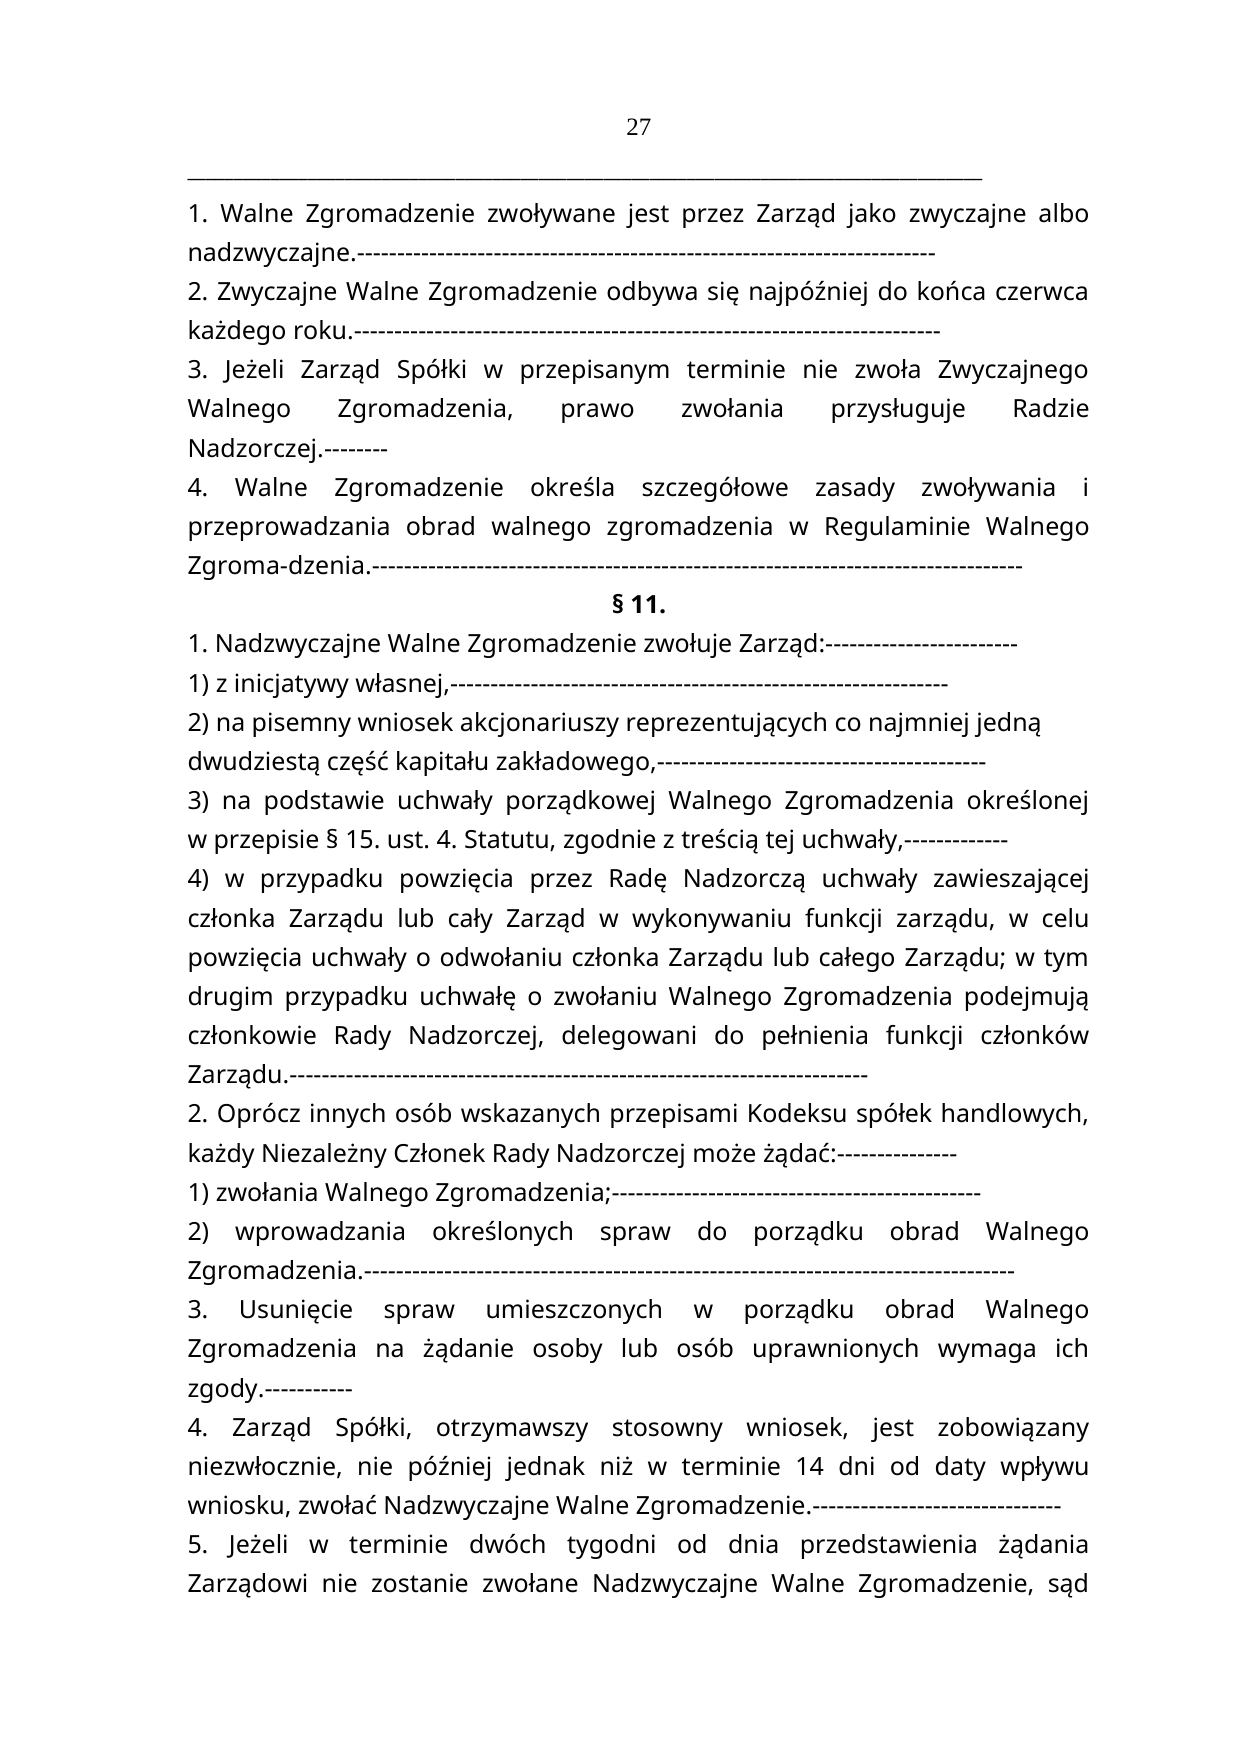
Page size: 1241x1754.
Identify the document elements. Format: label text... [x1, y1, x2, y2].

text 4. Zarząd Spółki, otrzymawszy stosowny wniosek, jest zobowiązany niezwłocznie, nie później jednak niż w terminie 14 dni od daty wpływu wniosku, zwołać Nadzwyczajne Walne Zgromadzenie.------------------------------- [187, 1409, 1090, 1522]
text 2. Oprócz innych osób wskazanych przepisami Kodeksu spółek handlowych, każdy Niezależny Członek Rady Nadzorczej może żądać:--------------- [187, 1096, 1090, 1169]
text 4) w przypadku powzięcia przez Radę Nadzorczą uchwały zawieszającej członka Zarządu lub cały Zarząd w wykonywaniu funkcji zarządu, w celu powzięcia uchwały o odwołaniu członka Zarządu lub całego Zarządu; w tym drugim przypadku uchwałę o zwołaniu Walnego Zgromadzenia podejmują członkowie Rady Nadzorczej, delegowani do pełnienia funkcji członków Zarządu.------------------------------------------------------------------------ [187, 861, 1090, 1091]
text 2. Zwyczajne Walne Zgromadzenie odbywa się najpóźniej do końca czerwca każdego roku.------------------------------------------------------------------------- [187, 273, 1090, 347]
text 1) z inicjatywy własnej,-------------------------------------------------------------- [187, 665, 1090, 699]
text 3. Usunięcie spraw umieszczonych w porządku obrad Walnego Zgromadzenia na żądanie osoby lub osób uprawnionych wymaga ich zgody.----------- [187, 1292, 1090, 1404]
text 1. Walne Zgromadzenie zwoływane jest przez Zarząd jako zwyczajne albo nadzwyczajne.------------------------------------------------------------------------ [187, 195, 1090, 268]
text 3) na podstawie uchwały porządkowej Walnego Zgromadzenia określonej w przepisie § 15. ust. 4. Statutu, zgodnie z treścią tej uchwały,------------- [187, 783, 1090, 856]
text § 11. [187, 587, 1090, 621]
text 2) na pisemny wniosek akcjonariuszy reprezentujących co najmniej jedną dwudziestą część kapitału zakładowego,----------------------------------------- [187, 704, 1090, 778]
text 4. Walne Zgromadzenie określa szczegółowe zasady zwoływania i przeprowadzania obrad walnego zgromadzenia w Regulaminie Walnego Zgroma-dzenia.--------------------------------------------------------------------------------- [187, 469, 1090, 582]
text 1) zwołania Walnego Zgromadzenia;---------------------------------------------- [187, 1174, 1090, 1208]
text 3. Jeżeli Zarząd Spółki w przepisanym terminie nie zwoła Zwyczajnego Walnego Zgromadzenia, prawo zwołania przysługuje Radzie Nadzorczej.-------- [187, 352, 1090, 464]
text 2) wprowadzania określonych spraw do porządku obrad Walnego Zgromadzenia.--------------------------------------------------------------------------------- [187, 1213, 1090, 1287]
text 1. Nadzwyczajne Walne Zgromadzenie zwołuje Zarząd:------------------------ [187, 626, 1090, 660]
